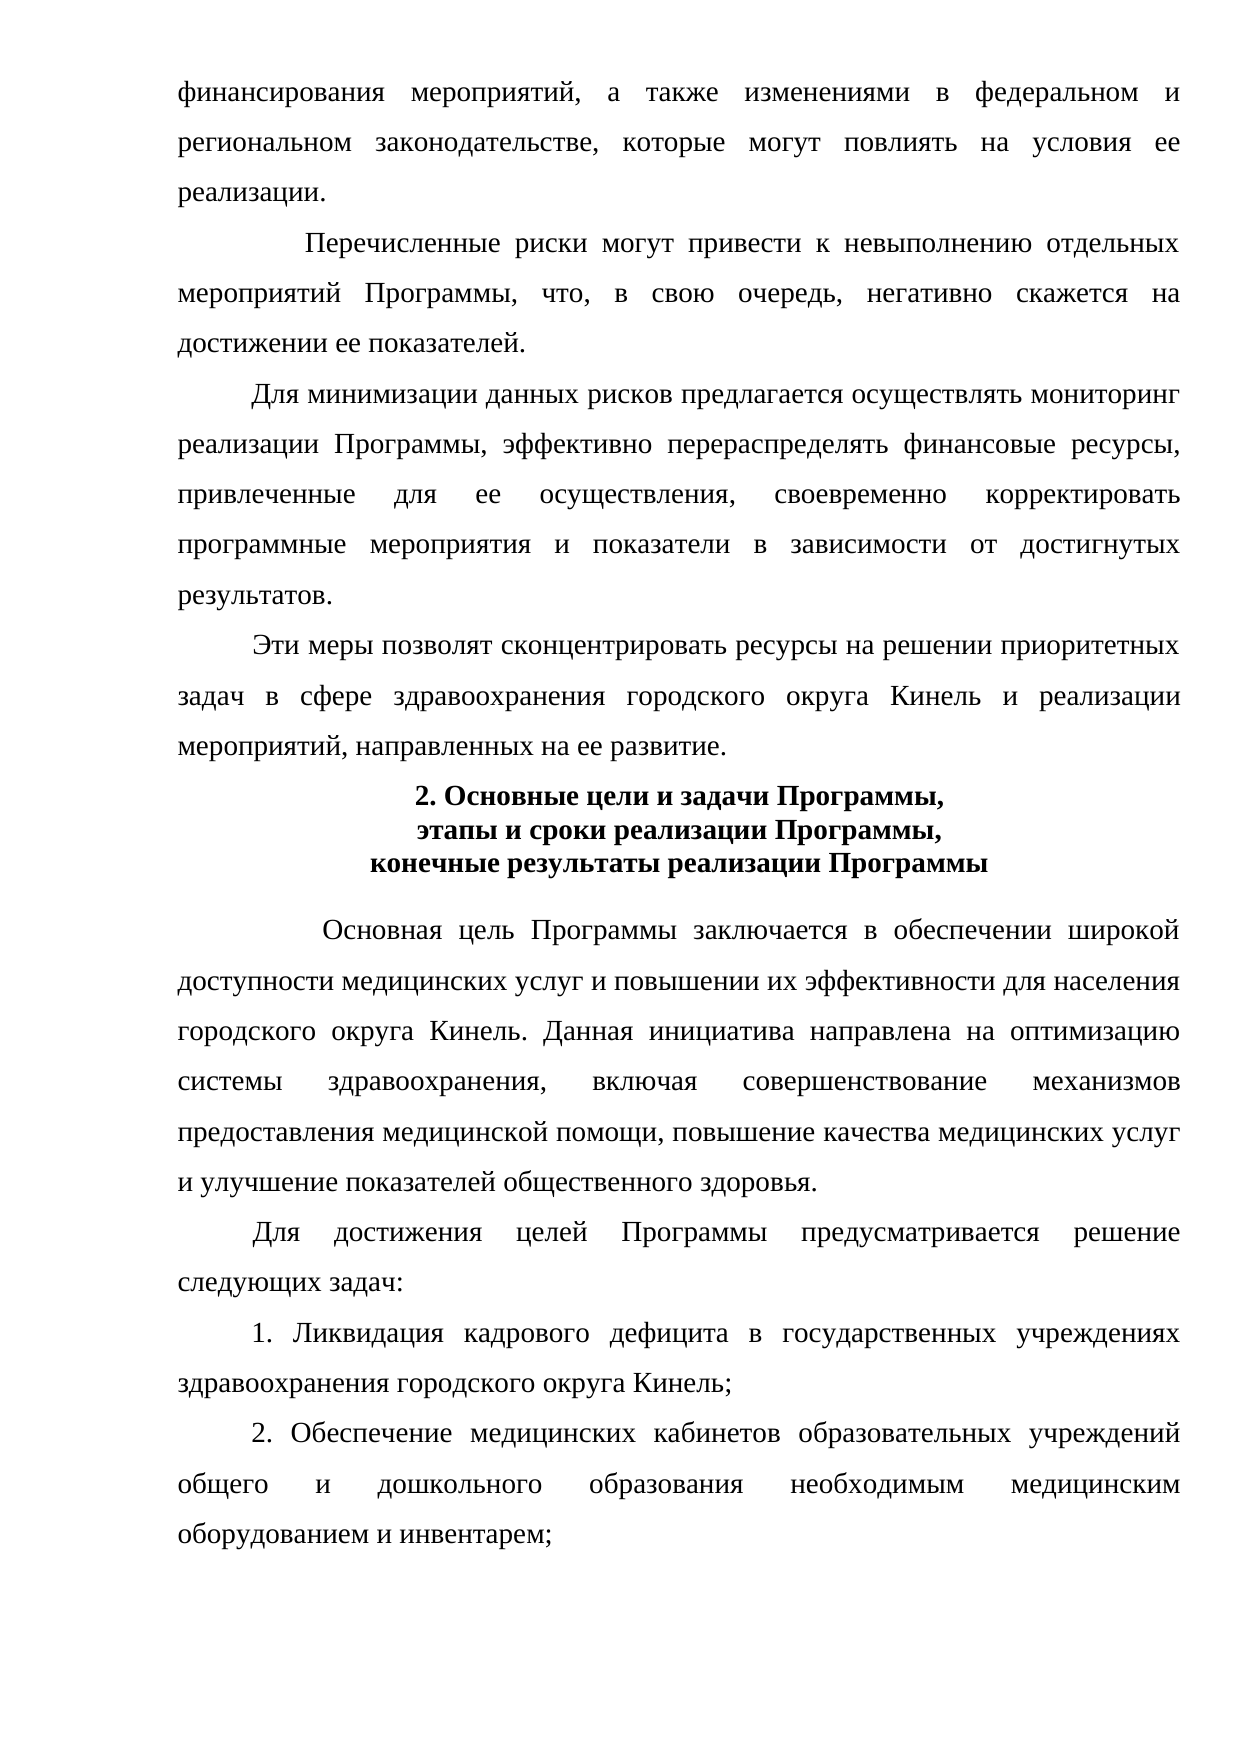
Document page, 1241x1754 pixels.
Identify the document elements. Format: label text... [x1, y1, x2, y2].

text Перечисленные риски могут привести к невыполнению отдельных мероприятий Программы, что, в свою очередь, негативно скажется на достижении ее показателей. [177, 225, 1181, 359]
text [177, 74, 1181, 208]
text Эти меры позволят сконцентрировать ресурсы на решении приоритетных задач в сфере здравоохранения городского округа Кинель и реализации мероприятий, направленных на ее развитие. [177, 627, 1181, 761]
text Для достижения целей Программы предусматривается решение следующих задач: [177, 1214, 1181, 1298]
text конечные результаты реализации Программы [177, 845, 1181, 879]
text этапы и сроки реализации Программы, [177, 812, 1181, 845]
text Для минимизации данных рисков предлагается осуществлять мониторинг реализации Программы, эффективно перераспределять финансовые ресурсы, привлеченные для ее осуществления, своевременно корректировать программные мероприятия и показатели в зависимости от достигнутых результатов. [177, 376, 1181, 611]
text 2. Обеспечение медицинских кабинетов образовательных учреждений общего и дошкольного образования необходимым медицинским оборудованием и инвентарем; [177, 1416, 1181, 1550]
text 1. Ликвидация кадрового дефицита в государственных учреждениях здравоохранения городского округа Кинель; [177, 1315, 1181, 1399]
text 2. Основные цели и задачи Программы, [177, 778, 1181, 812]
text Основная цель Программы заключается в обеспечении широкой доступности медицинских услуг и повышении их эффективности для населения городского округа Кинель. Данная инициатива направлена на оптимизацию системы здравоохранения, включая совершенствование механизмов предоставления медицинской помощи, повышение качества медицинских услуг и улучшение показателей общественного здоровья. [177, 912, 1181, 1197]
